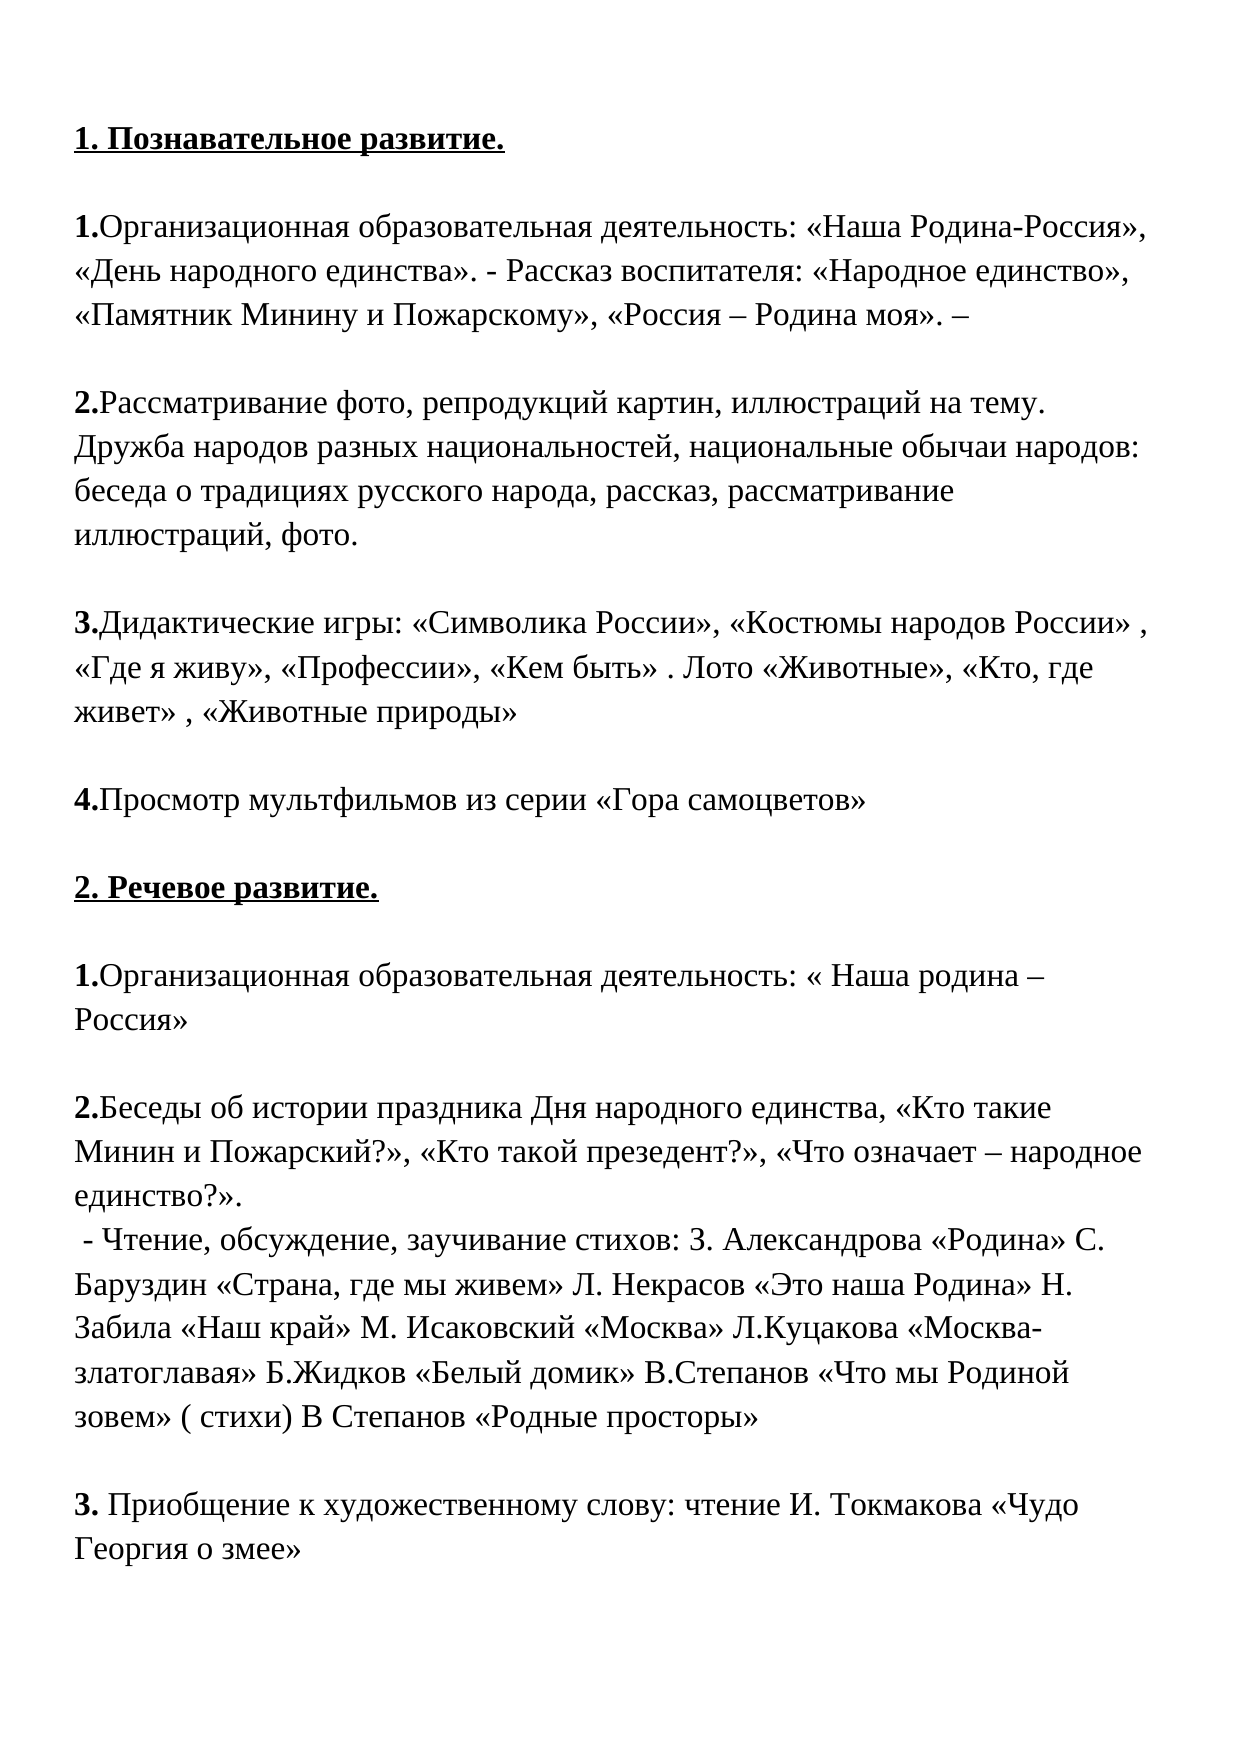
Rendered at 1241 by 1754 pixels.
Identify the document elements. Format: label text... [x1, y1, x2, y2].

text 1.Организационная образовательная деятельность: «Наша Родина-Россия», «День народного единства». - Рассказ воспитателя: «Народное единство», «Памятник Минину и Пожарскому», «Россия – Родина моя». – [74, 206, 1152, 333]
text 2.Беседы об истории праздника Дня народного единства, «Кто такие Минин и Пожарский?», «Кто такой презедент?», «Что означает – народное единство?». [74, 1087, 1152, 1214]
text - Чтение, обсуждение, заучивание стихов: З. Александрова «Родина» С. Баруздин «Страна, где мы живем» Л. Некрасов «Это наша Родина» Н. Забила «Наш край» М. Исаковский «Москва» Л.Куцакова «Москва- златоглавая» Б.Жидков «Белый домик» В.Степанов «Что мы Родиной зовем» ( стихи) В Степанов «Родные просторы» [74, 1220, 1152, 1434]
text 3. Приобщение к художественному слову: чтение И. Токмакова «Чудо Георгия о змее» [74, 1484, 1152, 1566]
text 2.Рассматривание фото, репродукций картин, иллюстраций на тему. Дружба народов разных национальностей, национальные обычаи народов: беседа о традициях русского народа, рассказ, рассматривание иллюстраций, фото. [74, 382, 1152, 553]
text 4.Просмотр мультфильмов из серии «Гора самоцветов» [74, 779, 1152, 817]
text 2. Речевое развитие. [74, 867, 1152, 906]
text 1.Организационная образовательная деятельность: « Наша родина – Россия» [74, 955, 1152, 1038]
text 3.Дидактические игры: «Символика России», «Костюмы народов России» , «Где я живу», «Профессии», «Кем быть» . Лото «Животные», «Кто, где живет» , «Животные природы» [74, 603, 1152, 729]
text 1. Познавательное развитие. [74, 118, 1152, 156]
